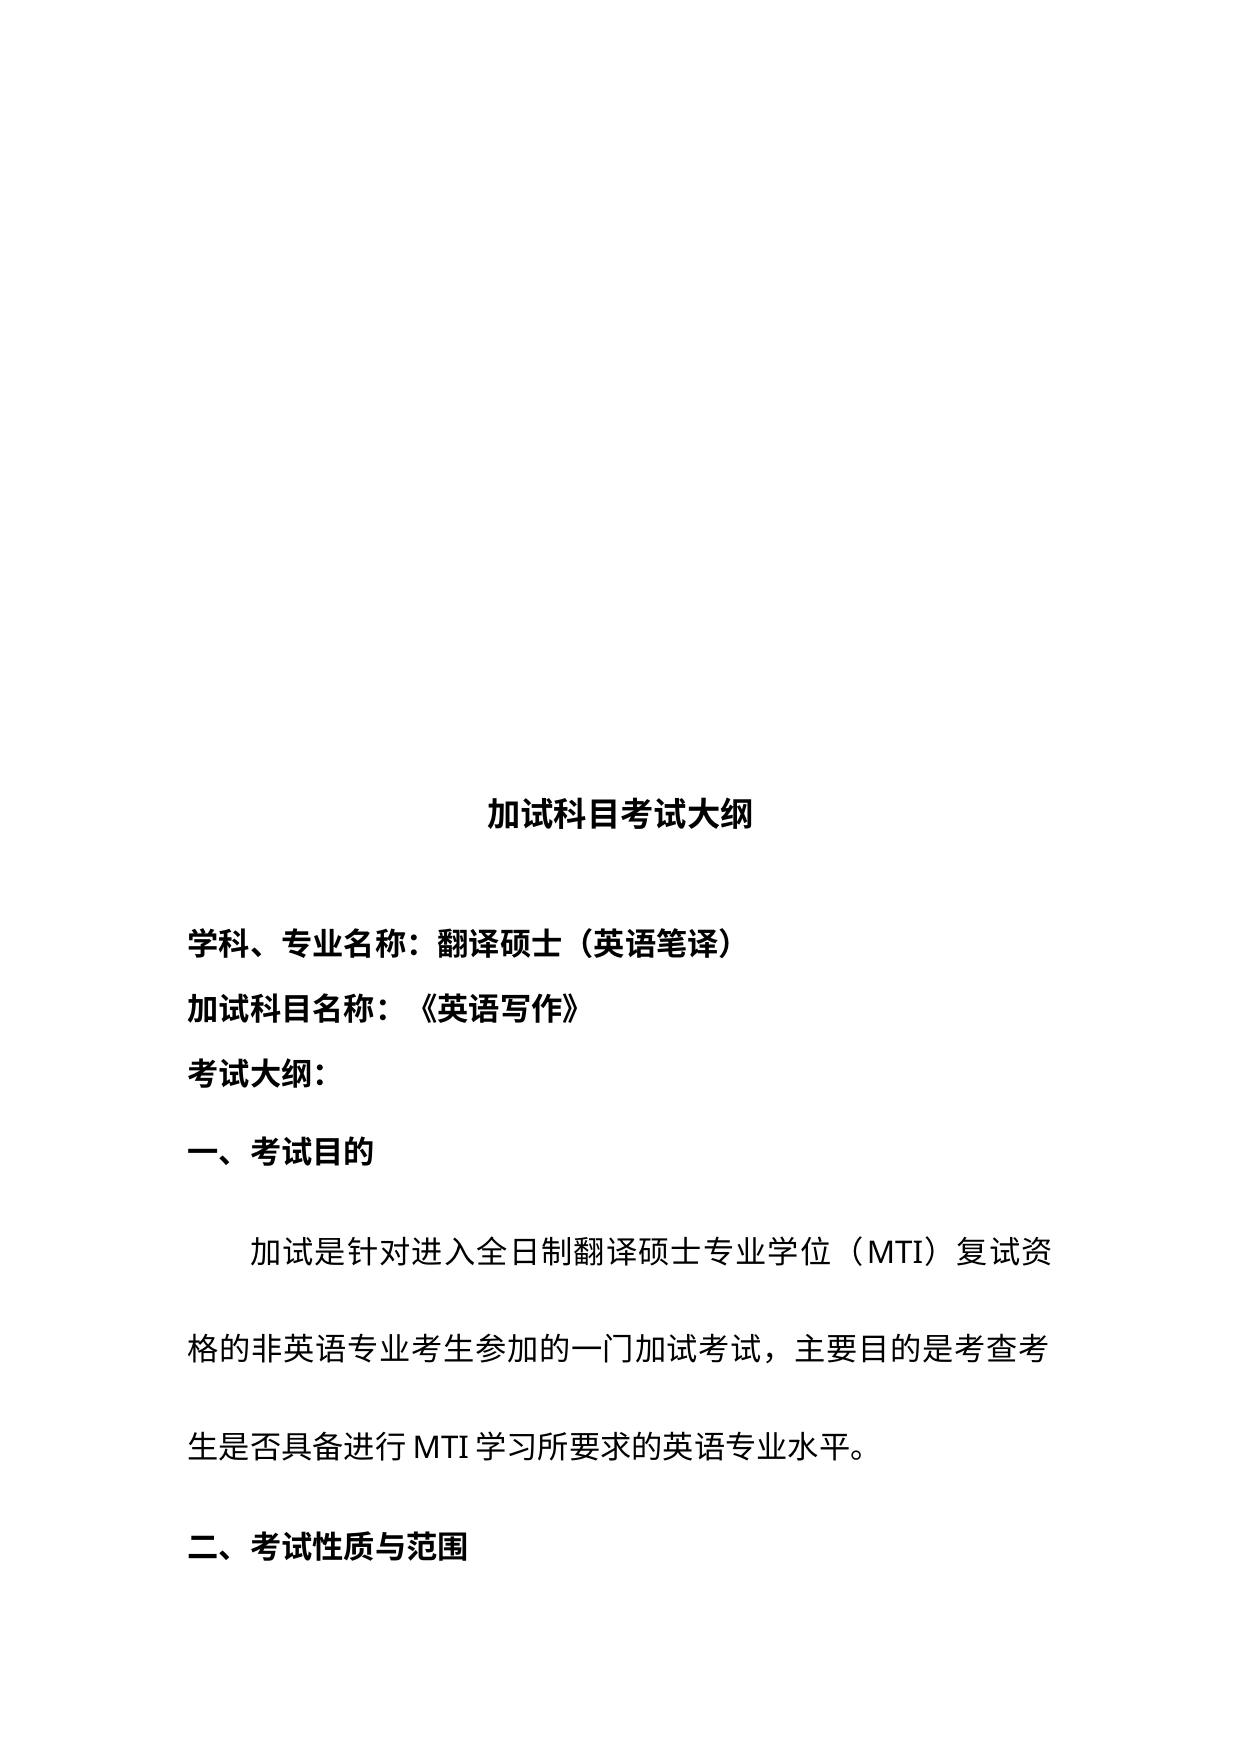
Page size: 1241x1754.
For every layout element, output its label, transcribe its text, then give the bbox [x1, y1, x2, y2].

text 加试科目考试大纲 [187, 779, 1053, 844]
text 考试大纲： [187, 1039, 1053, 1104]
text 一、考试目的 [187, 1117, 1053, 1182]
text 学科、专业名称：翻译硕士（英语笔译） [187, 909, 1053, 974]
text 加试是针对进入全日制翻译硕士专业学位（MTI）复试资格的非英语专业考生参加的一门加试考试，主要目的是考查考生是否具备进行MTI学习所要求的英语专业水平。 [187, 1217, 1053, 1477]
text 二、考试性质与范围 [187, 1512, 1053, 1577]
text 加试科目名称：《英语写作》 [187, 974, 1053, 1039]
